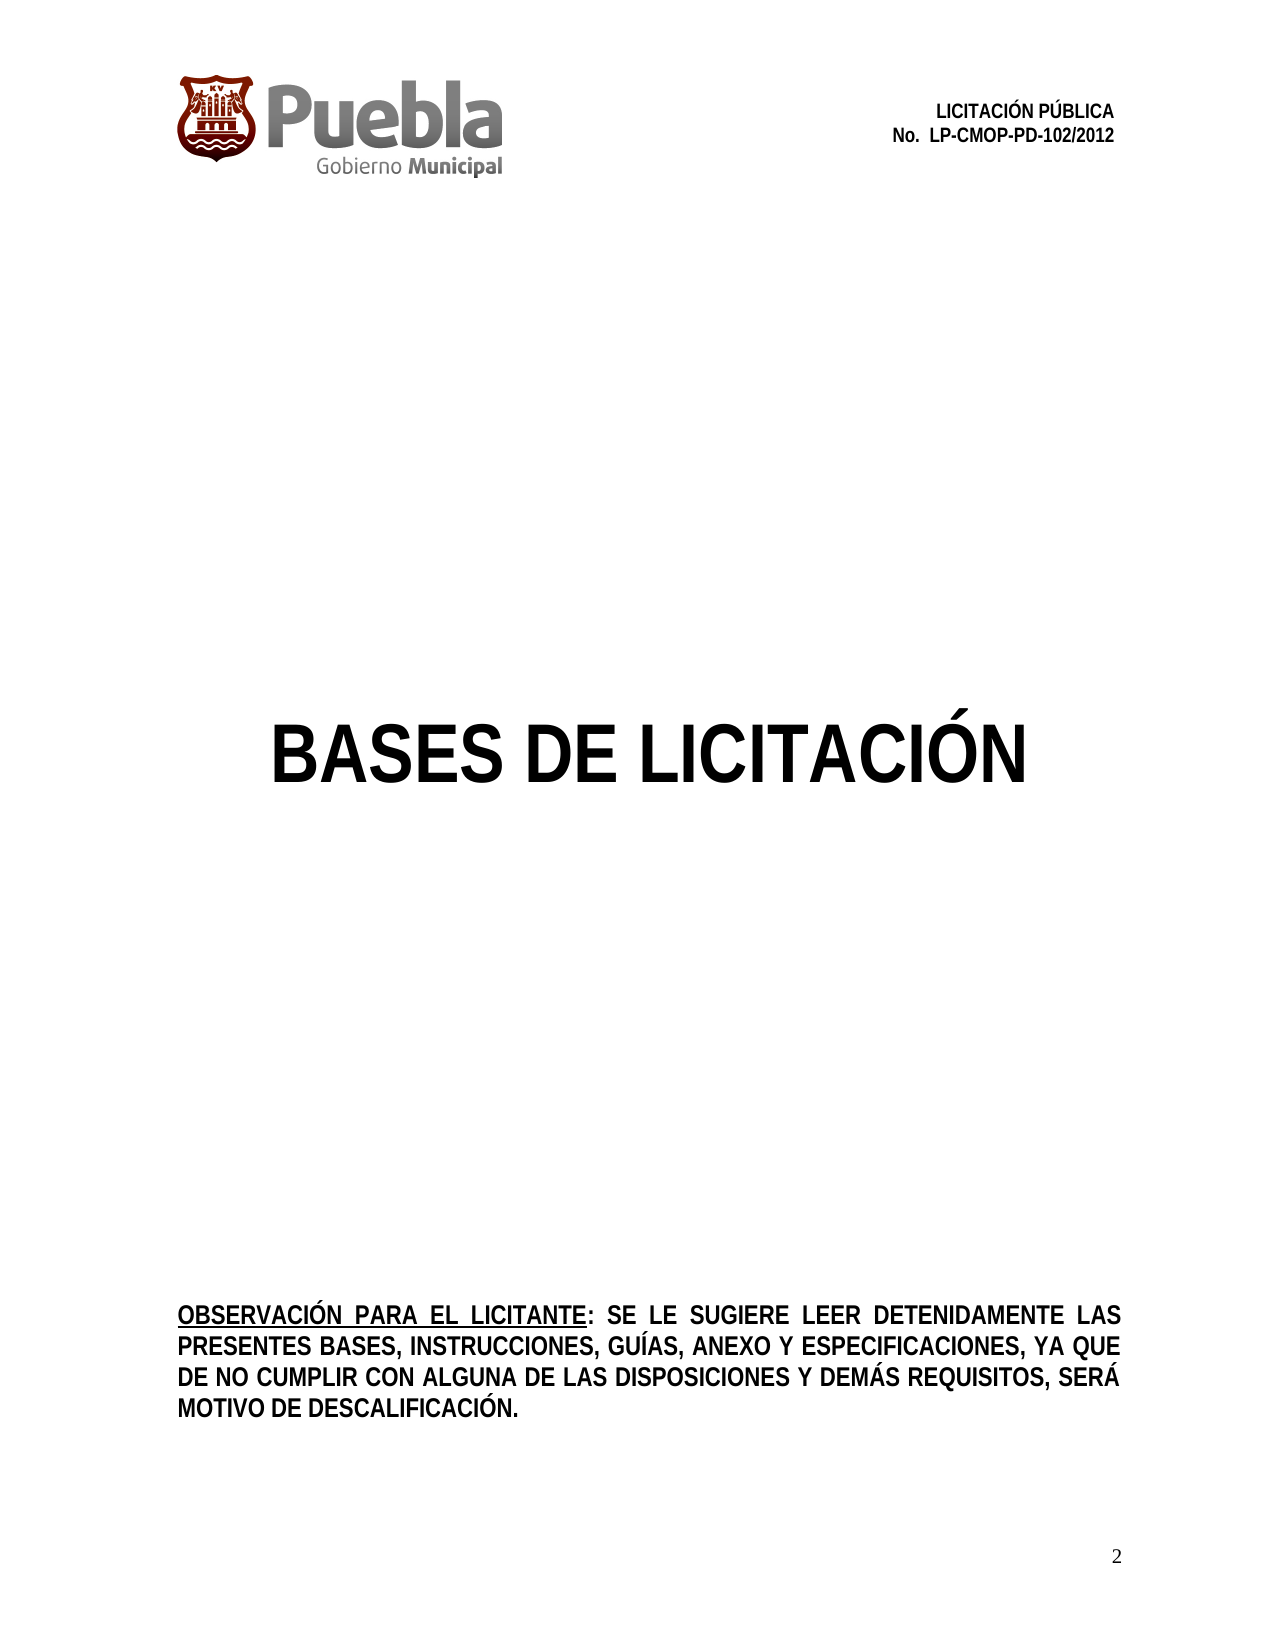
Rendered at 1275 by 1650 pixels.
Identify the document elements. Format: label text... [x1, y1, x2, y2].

subtitle BASES DE LICITACIÓN [177, 704, 1122, 800]
text OBSERVACIÓN PARA EL LICITANTE: SE LE SUGIERE LEER DETENIDAMENTE LAS PRESENTES BASES, INSTRUCCIONES, GUÍAS, ANEXO Y ESPECIFICACIONES, YA QUE DE NO CUMPLIR CON ALGUNA DE LAS DISPOSICIONES Y DEMÁS REQUISITOS, SERÁ MOTIVO DE DESCALIFICACIÓN. [177, 1299, 1122, 1423]
picture [177, 75, 502, 178]
